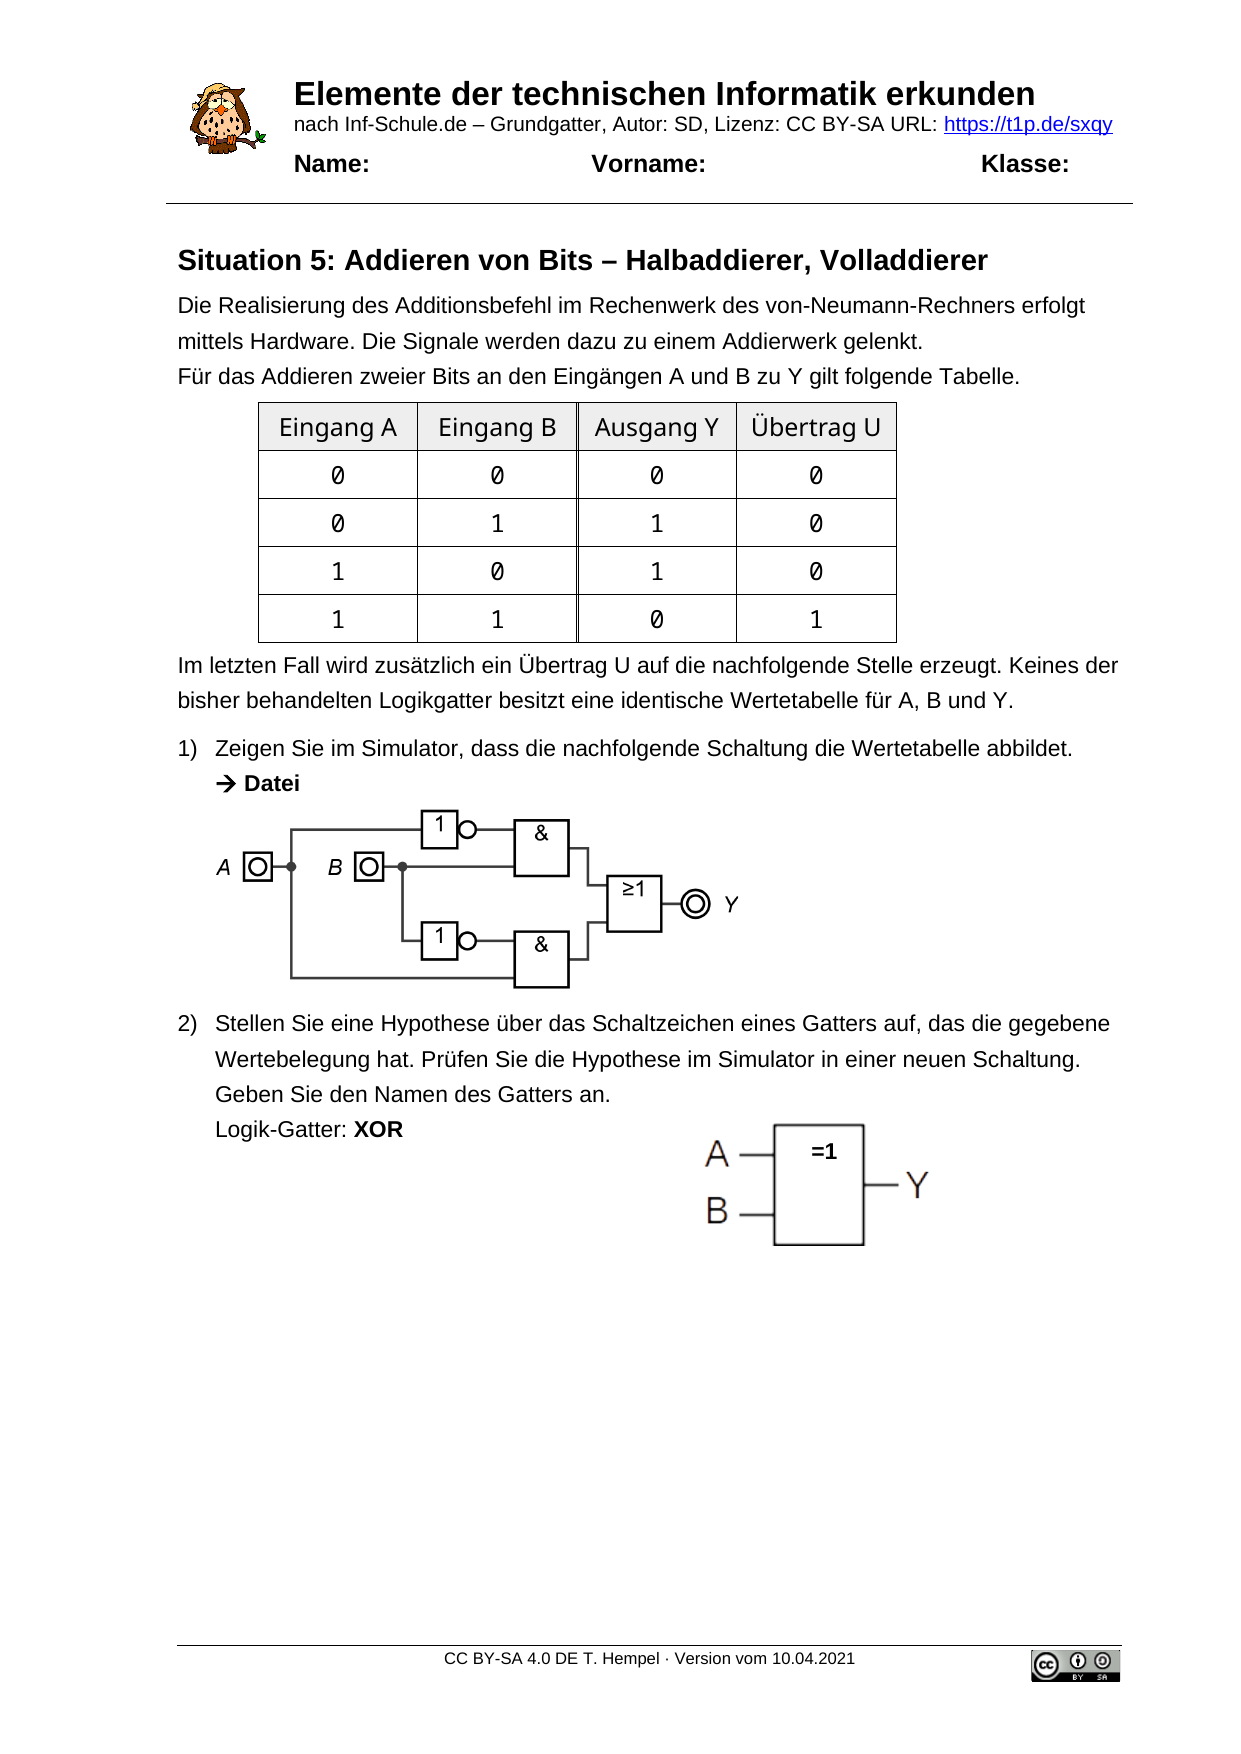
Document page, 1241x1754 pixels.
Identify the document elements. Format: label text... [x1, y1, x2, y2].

picture [1031, 1650, 1121, 1682]
table_cell 0 [579, 451, 736, 498]
picture [214, 809, 739, 989]
table_cell 1 [418, 595, 576, 642]
table_cell 0 [259, 499, 417, 546]
picture [177, 73, 271, 160]
table_cell 1 [259, 547, 417, 594]
subtitle Situation 5: Addieren von Bits – Halbaddierer, Volladdierer [177, 243, 1122, 277]
table_cell 0 [418, 547, 576, 594]
list Zeigen Sie im Simulator, dass die nachfolgende Schaltung die Wertetabelle abbildet. Datei [177, 726, 1122, 797]
table_cell 1 [418, 499, 576, 546]
picture [691, 1123, 946, 1246]
table_cell 0 [579, 595, 736, 642]
table_cell 1 [737, 595, 896, 642]
table_header Eingang A [259, 403, 417, 450]
table_cell 1 [579, 499, 736, 546]
table_header Übertrag U [737, 403, 896, 450]
text Die Realisierung des Additionsbefehl im Rechenwerk des von-Neumann-Rechners erfolgt mittels Hardware. Die Signale werden dazu zu einem Addierwerk gelenkt. Für das Addieren zweier Bits an den Eingängen A und B zu Y gilt folgende Tabelle. [177, 283, 1122, 389]
table_cell 0 [259, 451, 417, 498]
table_cell 0 [737, 547, 896, 594]
table_cell 1 [579, 547, 736, 594]
table_cell 0 [737, 499, 896, 546]
table_header Eingang B [418, 403, 576, 450]
list Stellen Sie eine Hypothese über das Schaltzeichen eines Gatters auf, das die gegebene Wertebelegung hat. Prüfen Sie die Hypothese im Simulator in einer neuen Schaltung. Geben Sie den Namen des Gatters an. Logik-Gatter: XOR [177, 1001, 1122, 1249]
table_header Ausgang Y [579, 403, 736, 450]
table_cell 0 [737, 451, 896, 498]
text Im letzten Fall wird zusätzlich ein Übertrag U auf die nachfolgende Stelle erzeugt. Keines der bisher behandelten Logikgatter besitzt eine identische Wertetabelle für A, B und Y. [177, 643, 1122, 713]
table_cell 0 [418, 451, 576, 498]
table_cell 1 [259, 595, 417, 642]
